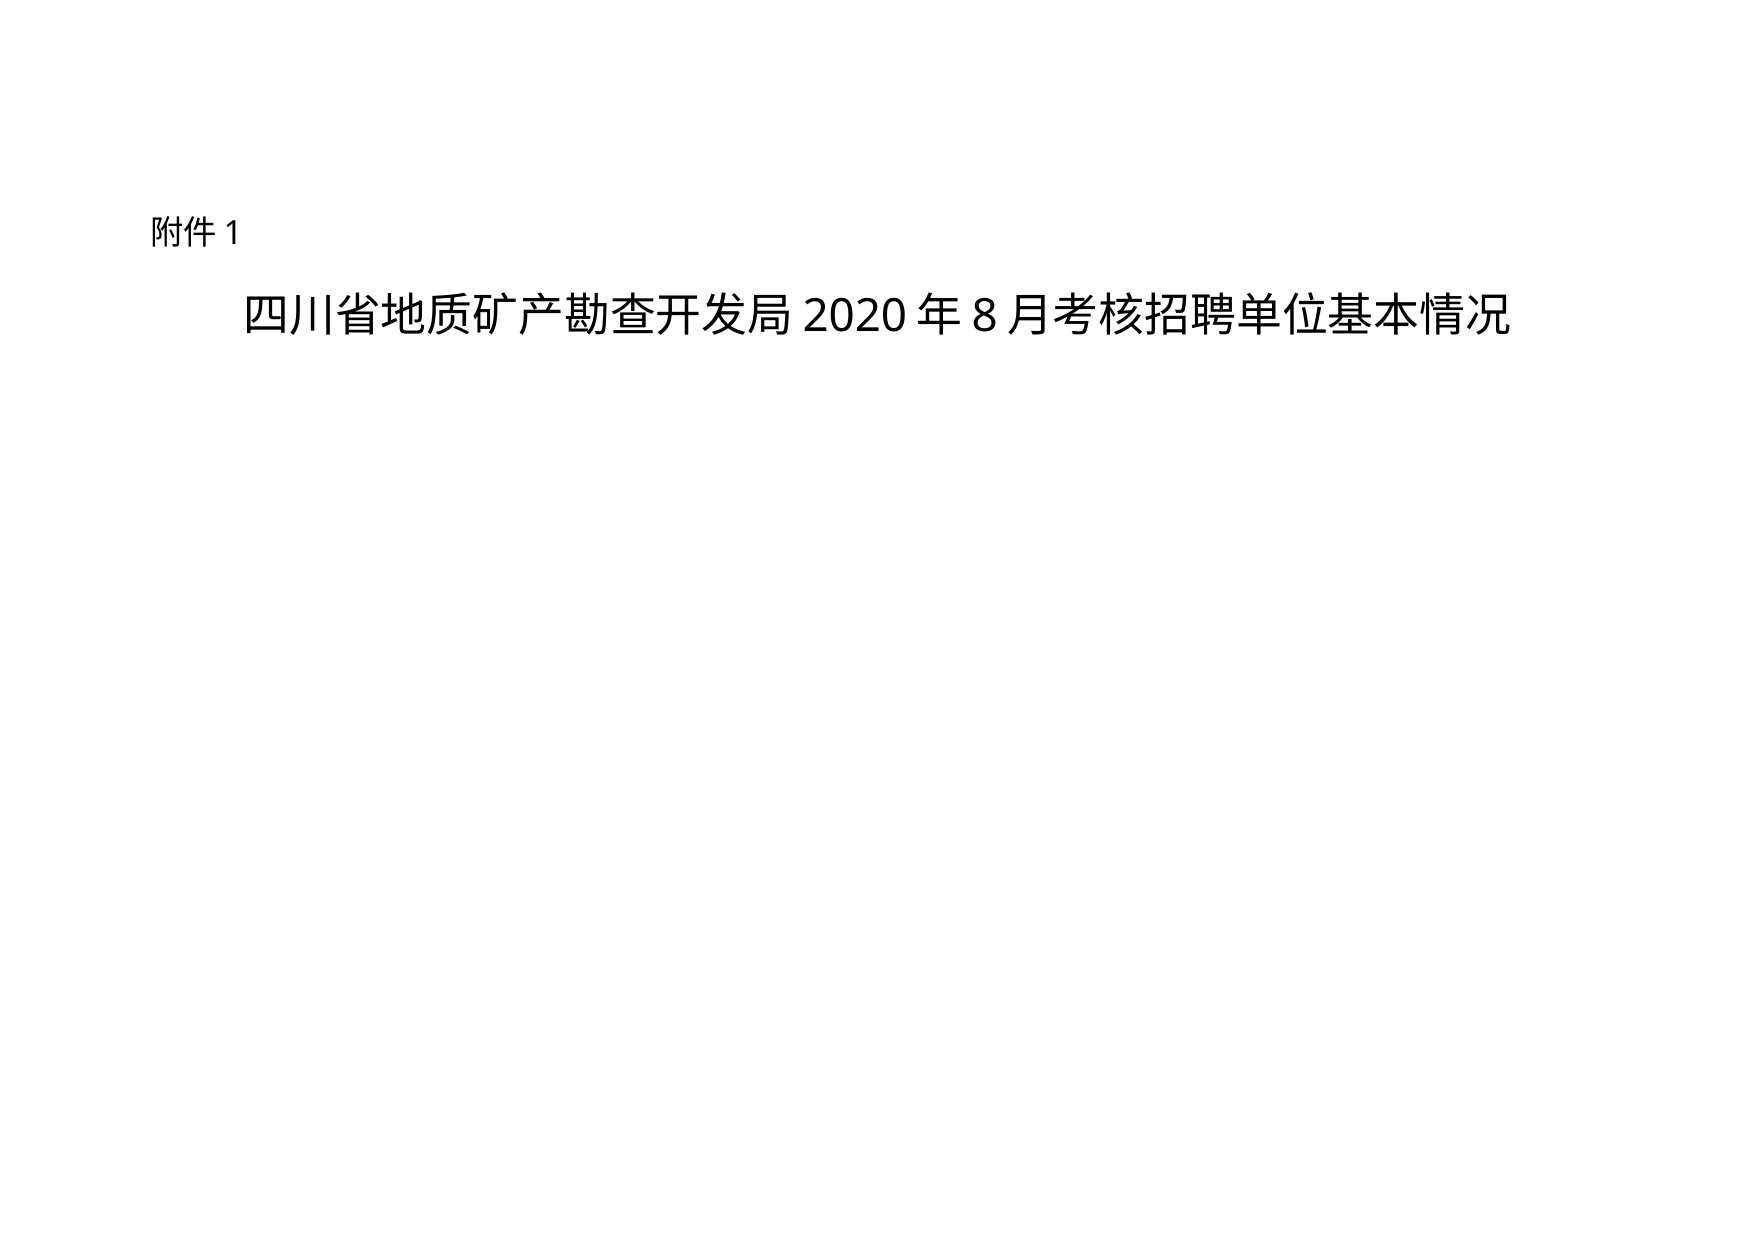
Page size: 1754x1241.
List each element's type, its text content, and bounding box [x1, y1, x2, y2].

text 附件1 [150, 198, 1604, 263]
text 四川省地质矿产勘查开发局2020年8月考核招聘单位基本情况 [150, 263, 1604, 360]
